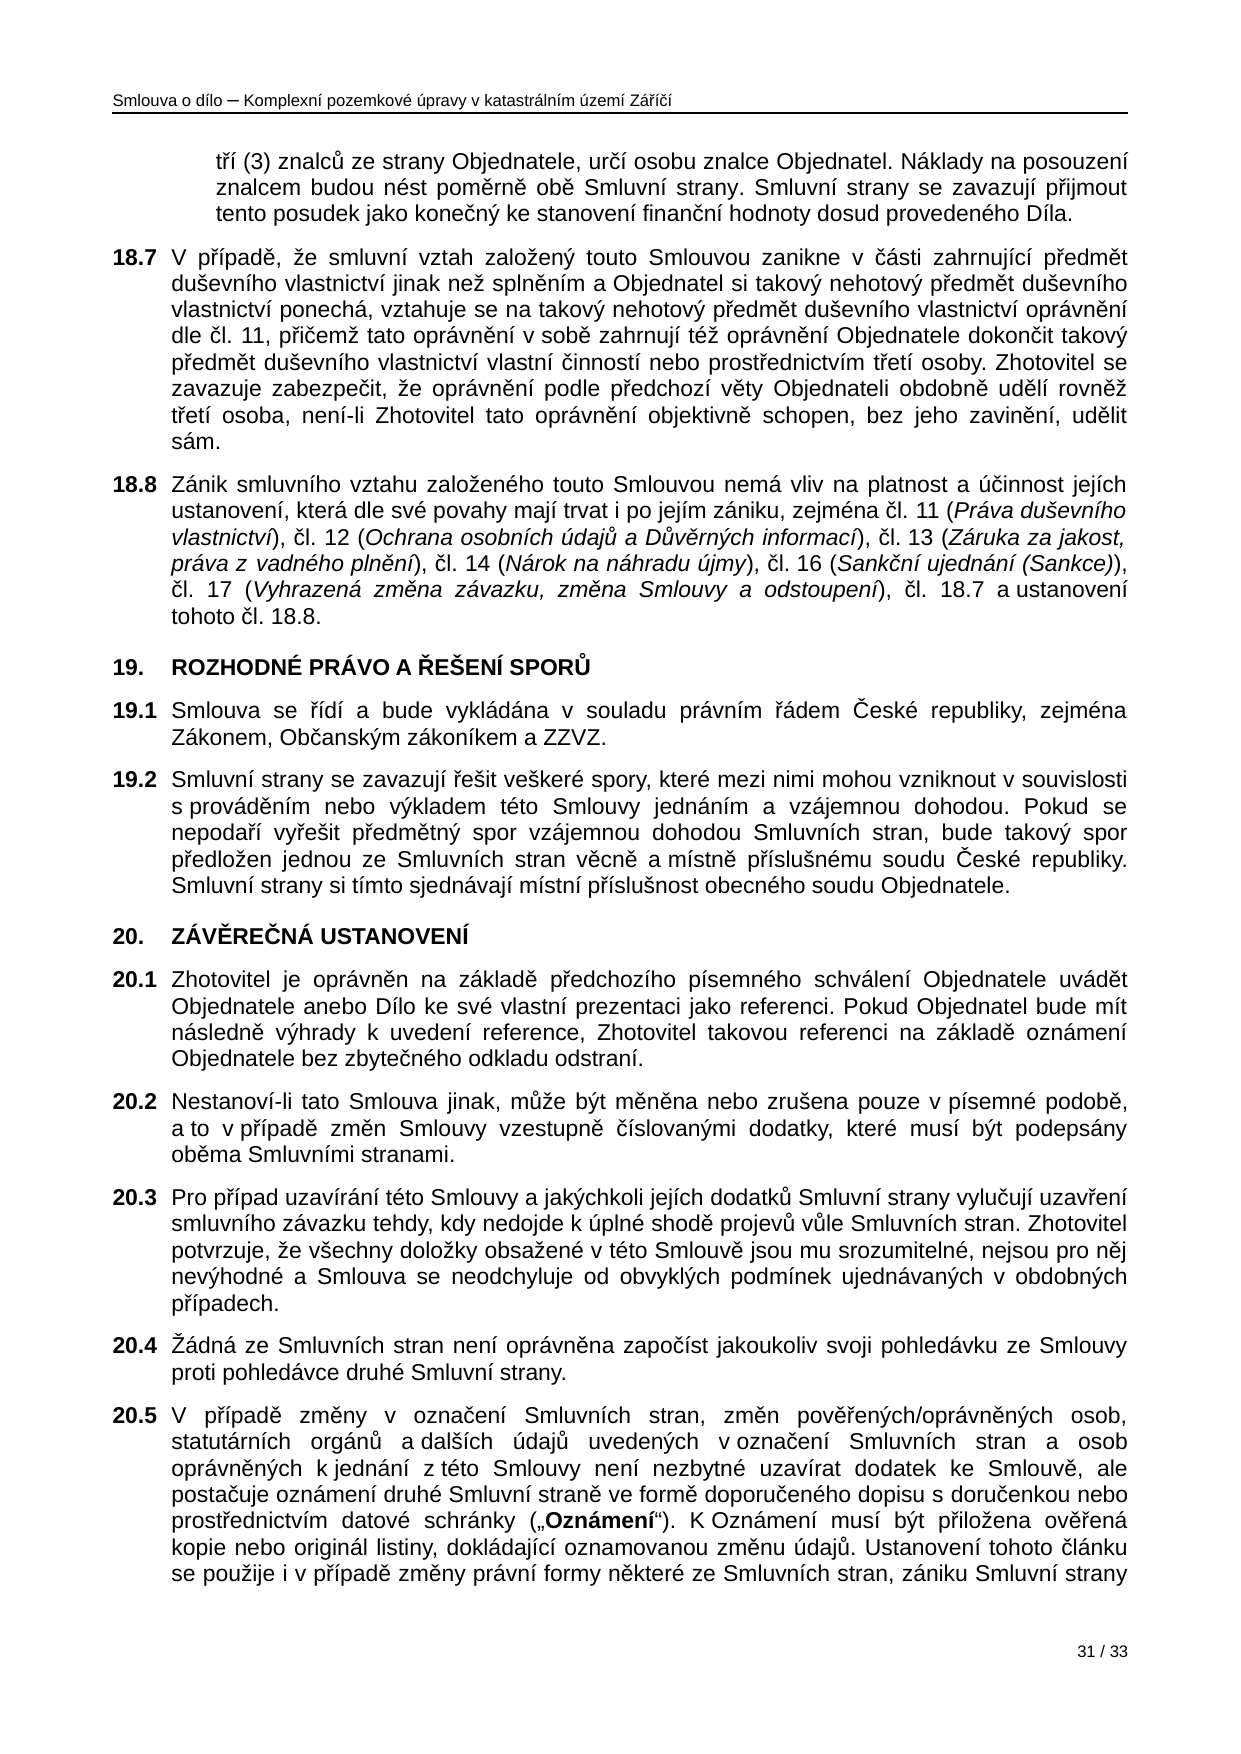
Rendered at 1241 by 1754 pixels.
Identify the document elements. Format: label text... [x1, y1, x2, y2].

text Žádná ze Smluvních stran není oprávněna započíst jakoukoliv svoji pohledávku ze Smlouvy proti pohledávce druhé Smluvní strany. [112, 1332, 1128, 1385]
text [112, 1402, 1128, 1586]
text V případě, že smluvní vztah založený touto Smlouvou zanikne v části zahrnující předmět duševního vlastnictví jinak než splněním a Objednatel si takový nehotový předmět duševního vlastnictví ponechá, vztahuje se na takový nehotový předmět duševního vlastnictví oprávnění dle čl. 11, přičemž tato oprávnění v sobě zahrnují též oprávnění Objednatele dokončit takový předmět duševního vlastnictví vlastní činností nebo prostřednictvím třetí osoby. Zhotovitel se zavazuje zabezpečit, že oprávnění podle předchozí věty Objednateli obdobně udělí rovněž třetí osoba, není-li Zhotovitel tato oprávnění objektivně schopen, bez jeho zavinění, udělit sám. [112, 243, 1128, 454]
text Zánik smluvního vztahu založeného touto Smlouvou nemá vliv na platnost a účinnost jejích ustanovení, která dle své povahy mají trvat i po jejím zániku, zejména čl. 11 (Práva duševního vlastnictví), čl. 12 (Ochrana osobních údajů a Důvěrných informací), čl. 13 (Záruka za jakost, práva z vadného plnění), čl. 14 (Nárok na náhradu újmy), čl. 16 (Sankční ujednání (Sankce)), čl. 17 (Vyhrazená změna závazku, změna Smlouvy a odstoupení), čl. 18.7 a ustanovení tohoto čl. 18.8. [112, 471, 1128, 629]
text Pro případ uzavírání této Smlouvy a jakýchkoli jejích dodatků Smluvní strany vylučují uzavření smluvního závazku tehdy, kdy nedojde k úplné shodě projevů vůle Smluvních stran. Zhotovitel potvrzuje, že všechny doložky obsažené v této Smlouvě jsou mu srozumitelné, nejsou pro něj nevýhodné a Smlouva se neodchyluje od obvyklých podmínek ujednávaných v obdobných případech. [112, 1184, 1128, 1316]
text Smluvní strany se zavazují řešit veškeré spory, které mezi nimi mohou vzniknout v souvislosti s prováděním nebo výkladem této Smlouvy jednáním a vzájemnou dohodou. Pokud se nepodaří vyřešit předmětný spor vzájemnou dohodou Smluvních stran, bude takový spor předložen jednou ze Smluvních stran věcně a místně příslušnému soudu České republiky. Smluvní strany si tímto sjednávají místní příslušnost obecného soudu Objednatele. [112, 766, 1128, 898]
text Zhotovitel je oprávněn na základě předchozího písemného schválení Objednatele uvádět Objednatele anebo Dílo ke své vlastní prezentaci jako referenci. Pokud Objednatel bude mít následně výhrady k uvedení reference, Zhotovitel takovou referenci na základě oznámení Objednatele bez zbytečného odkladu odstraní. [112, 966, 1128, 1072]
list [171, 148, 1128, 227]
text Nestanoví-li tato Smlouva jinak, může být měněna nebo zrušena pouze v písemné podobě, a to v případě změn Smlouvy vzestupně číslovanými dodatky, které musí být podepsány oběma Smluvními stranami. [112, 1088, 1128, 1167]
text Smlouva se řídí a bude vykládána v souladu právním řádem České republiky, zejména Zákonem, Občanským zákoníkem a ZZVZ. [112, 697, 1128, 750]
text Závěrečná ustanovení [112, 923, 1128, 949]
text Rozhodné právo a řešení sporů [112, 654, 1128, 680]
